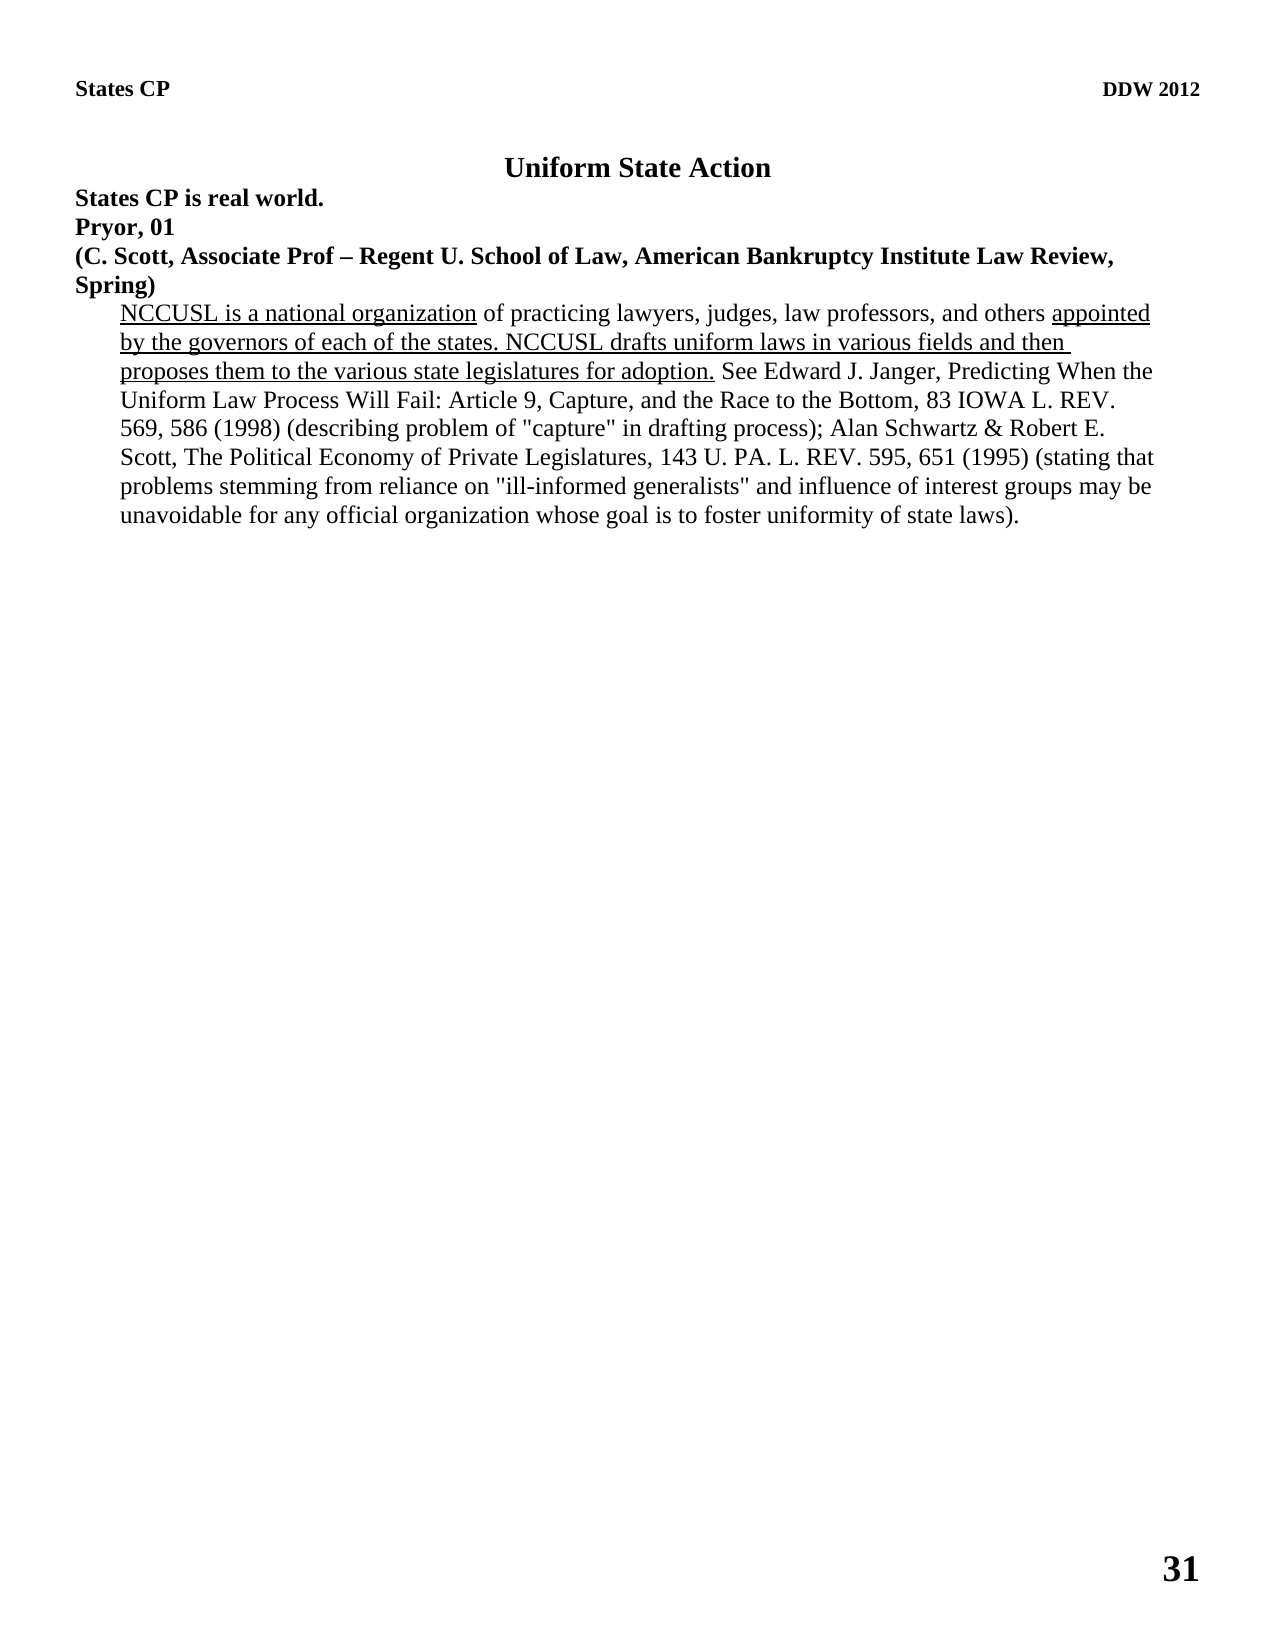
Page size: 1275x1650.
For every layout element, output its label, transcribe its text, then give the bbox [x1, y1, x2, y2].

subtitle Uniform State Action [75, 150, 1200, 183]
text (C. Scott, Associate Prof – Regent U. School of Law, American Bankruptcy Institute Law Review, Spring) [75, 241, 1200, 298]
text States CP is real world. [75, 183, 1200, 212]
text Pryor, 01 [75, 212, 1200, 241]
text NCCUSL is a national organization of practicing lawyers, judges, law professors, and others appointed by the governors of each of the states. NCCUSL drafts uniform laws in various fields and then proposes them to the various state legislatures for adoption. See Edward J. Janger, Predicting When the Uniform Law Process Will Fail: Article 9, Capture, and the Race to the Bottom, 83 IOWA L. REV. 569, 586 (1998) (describing problem of "capture" in drafting process); Alan Schwartz & Robert E. Scott, The Political Economy of Private Legislatures, 143 U. PA. L. REV. 595, 651 (1995) (stating that problems stemming from reliance on "ill-informed generalists" and influence of interest groups may be unavoidable for any official organization whose goal is to foster uniformity of state laws). [120, 298, 1155, 528]
